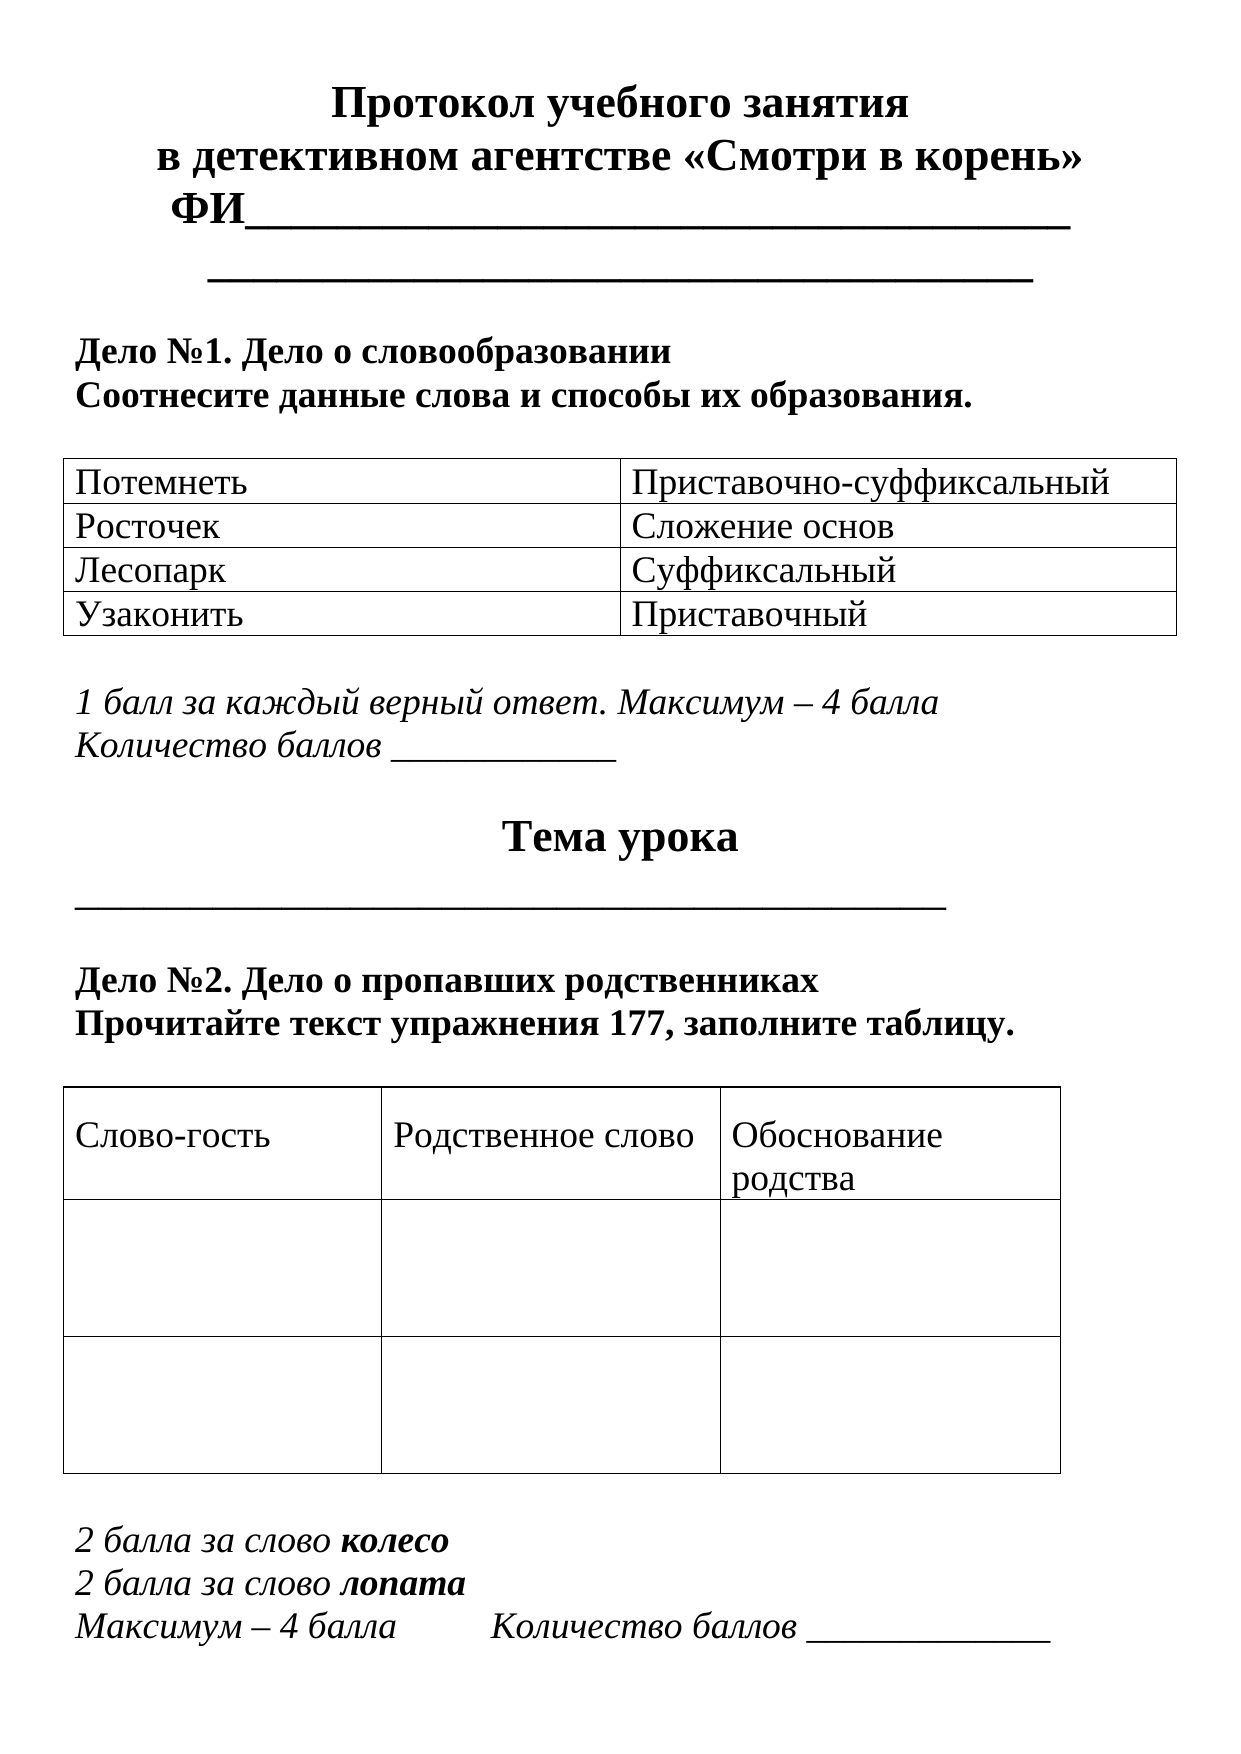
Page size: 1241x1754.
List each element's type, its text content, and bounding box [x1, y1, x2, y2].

text Максимум – 4 балла Количество баллов _____________ [75, 1604, 1165, 1647]
text Соотнесите данные слова и способы их образования. [75, 372, 1165, 415]
table_cell Приставочный [621, 592, 1176, 635]
table_cell [64, 1337, 381, 1473]
text Количество баллов ____________ [75, 722, 1165, 765]
text 2 балла за слово лопата [75, 1561, 1165, 1604]
text 1 балл за каждый верный ответ. Максимум – 4 балла [75, 679, 1165, 722]
text Дело №1. Дело о словообразовании [75, 329, 1165, 372]
text Тема урока [75, 808, 1165, 861]
table_cell [382, 1200, 720, 1336]
table_header Приставочно-суффиксальный [621, 459, 1176, 502]
text ____________________________________ [75, 233, 1165, 286]
table_header Родственное слово [382, 1088, 720, 1199]
text 2 балла за слово колесо [75, 1517, 1165, 1561]
text Протокол учебного занятия [75, 75, 1165, 128]
table_cell Сложение основ [621, 504, 1176, 547]
text Дело №2. Дело о пропавших родственниках [75, 957, 1165, 1000]
table_cell Лесопарк [64, 548, 620, 591]
text Прочитайте текст упражнения 177, заполните таблицу. [75, 1000, 1165, 1043]
table_cell Узаконить [64, 592, 620, 635]
table_cell Суффиксальный [621, 548, 1176, 591]
table_cell [382, 1337, 720, 1473]
table_cell [64, 1200, 381, 1336]
text ______________________________________ [75, 861, 1165, 914]
text ФИ____________________________________ [75, 180, 1165, 233]
table_header Потемнеть [64, 459, 620, 502]
table_header Обоснование родства [721, 1088, 1060, 1199]
table_cell Росточек [64, 504, 620, 547]
table_header Слово-гость [64, 1088, 381, 1199]
table_cell [721, 1337, 1060, 1473]
table_cell [721, 1200, 1060, 1336]
text в детективном агентстве «Смотри в корень» [75, 128, 1165, 180]
